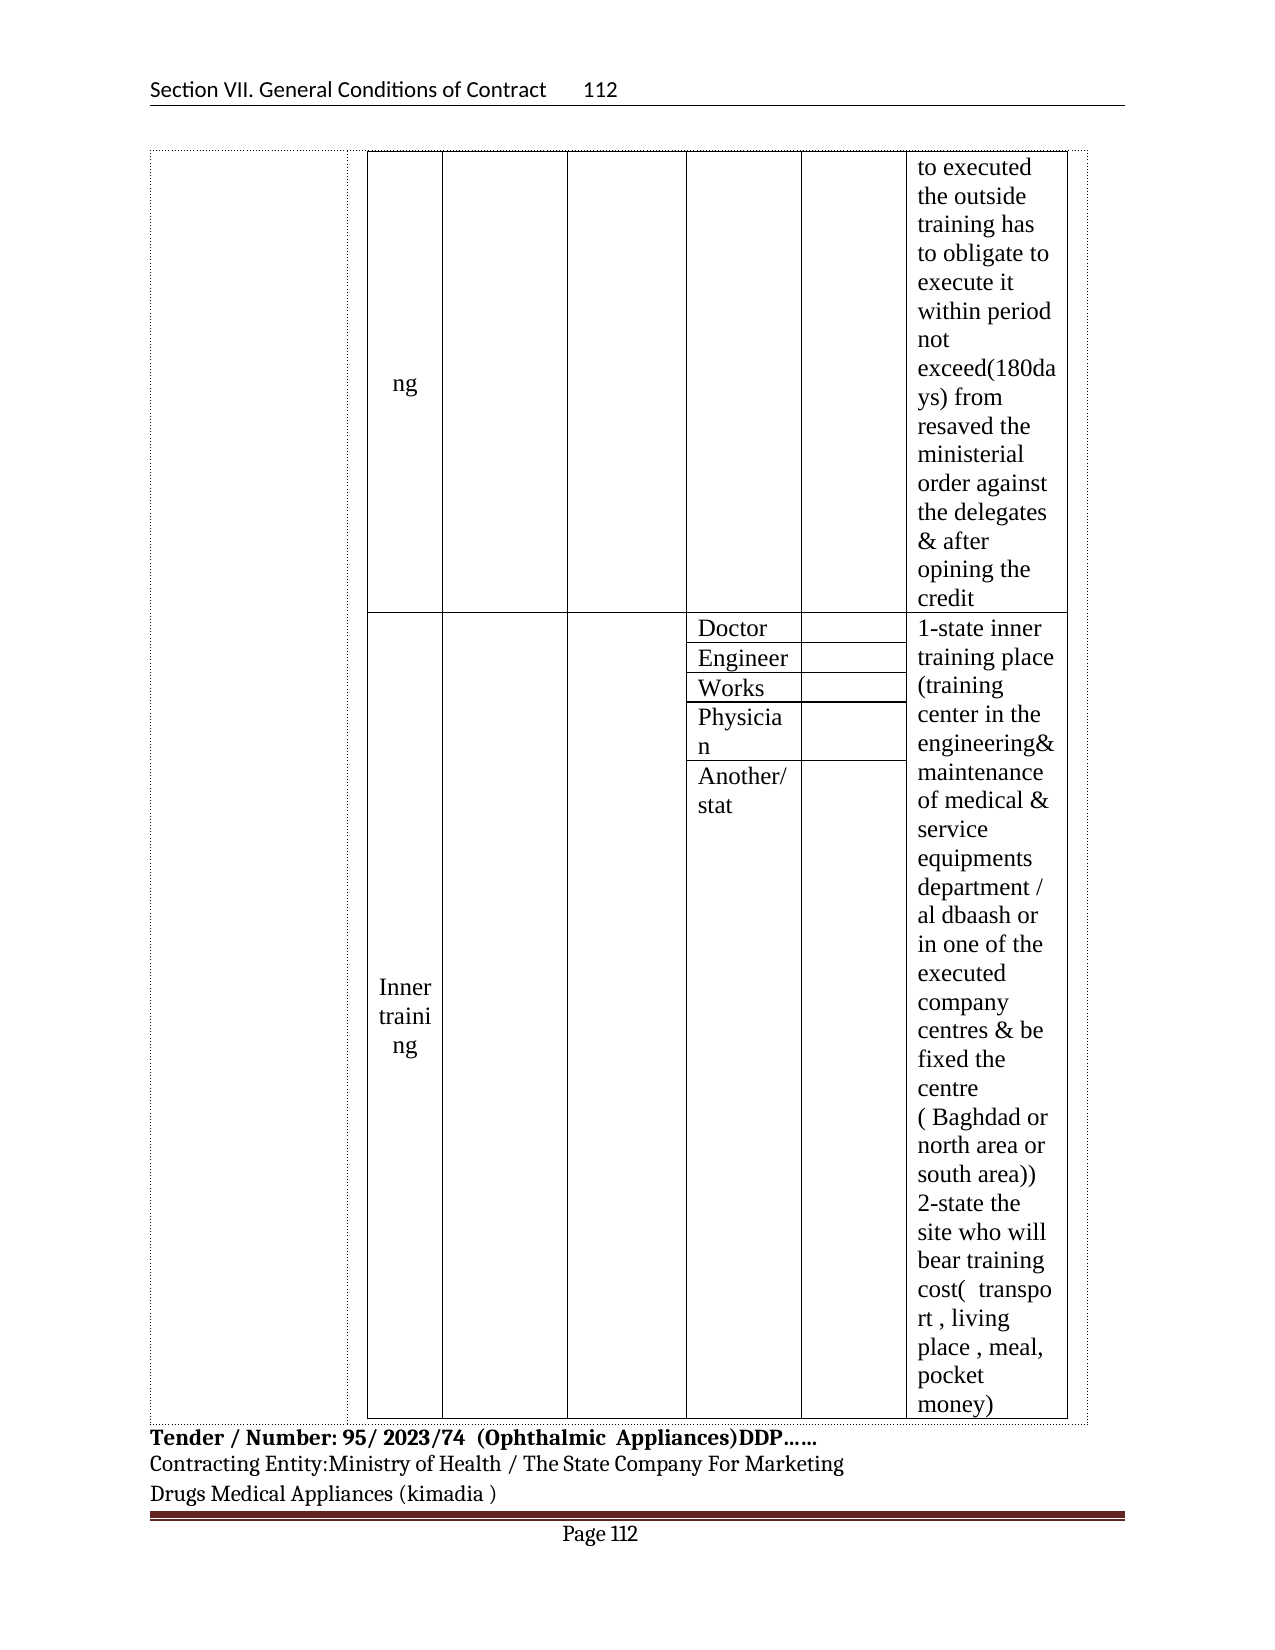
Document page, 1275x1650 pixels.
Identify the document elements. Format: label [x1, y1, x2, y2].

table_cell [150, 150, 347, 1423]
table_cell [347, 150, 1088, 1423]
